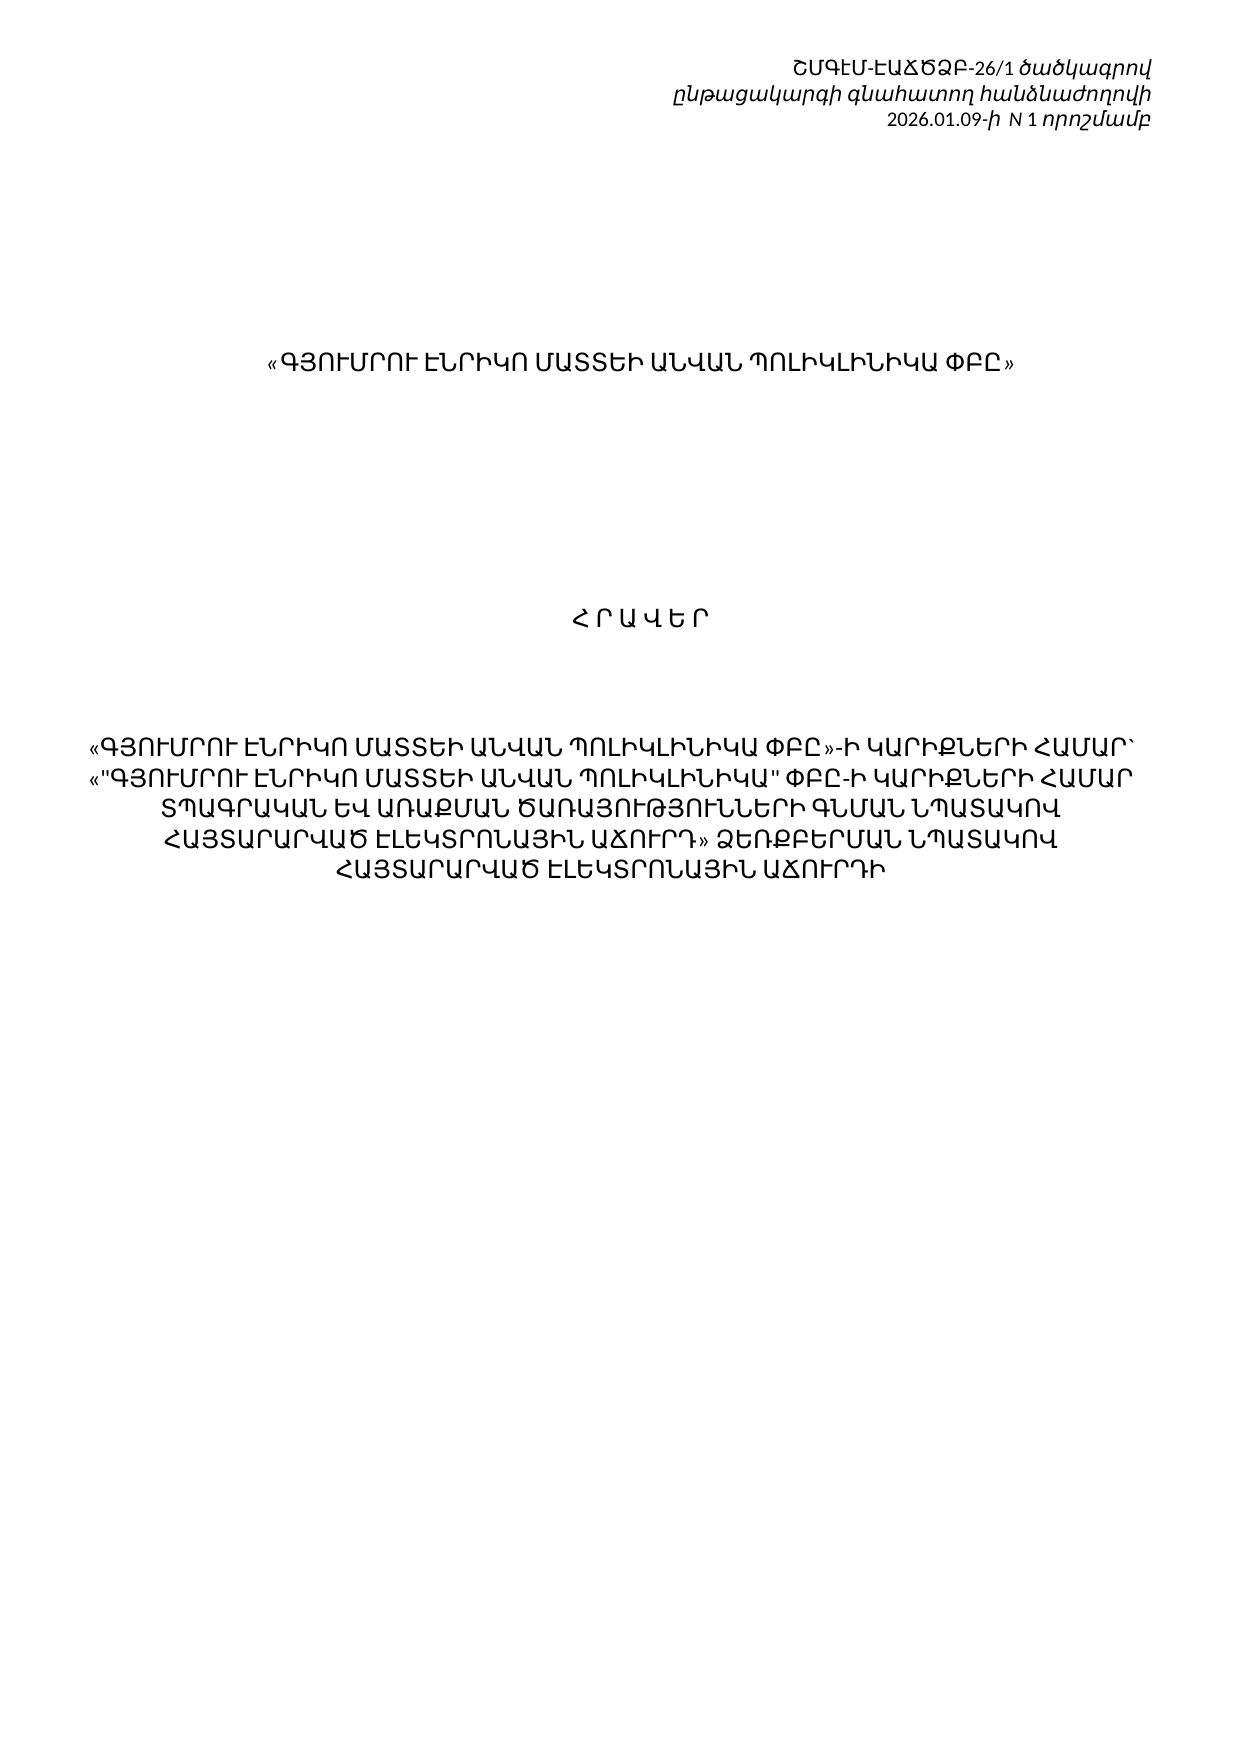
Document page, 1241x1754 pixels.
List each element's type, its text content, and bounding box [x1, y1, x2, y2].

text ընթացակարգի գնահատող հանձնաժողովի [69, 81, 1152, 106]
text « ԳՅՈՒՄՐՈՒ ԷՆՐԻԿՈ ՄԱՏՏԵԻ ԱՆՎԱՆ ՊՈԼԻԿԼԻՆԻԿԱ ՓԲԸ» [69, 347, 1152, 377]
text ՇՄԳէՄ-ԷԱՃԾՁԲ-26/1 ծածկագրով [69, 56, 1152, 81]
text Հ Ր Ա Վ Ե Ր [69, 603, 1152, 634]
text «ԳՅՈՒՄՐՈՒ ԷՆՐԻԿՈ ՄԱՏՏԵԻ ԱՆՎԱՆ ՊՈԼԻԿԼԻՆԻԿԱ ՓԲԸ»-Ի ԿԱՐԻՔՆԵՐԻ ՀԱՄԱՐ` «"ԳՅՈՒՄՐՈՒ ԷՆՐԻԿՈ ՄԱՏՏԵԻ ԱՆՎԱՆ ՊՈԼԻԿԼԻՆԻԿԱ" ՓԲԸ-Ի ԿԱՐԻՔՆԵՐԻ ՀԱՄԱՐ ՏՊԱԳՐԱԿԱՆ ԵՎ ԱՌԱՔՄԱՆ ԾԱՌԱՅՈՒԹՅՈՒՆՆԵՐԻ ԳՆՄԱՆ ՆՊԱՏԱԿՈՎ ՀԱՅՏԱՐԱՐՎԱԾ ԷԼԵԿՏՐՈՆԱՅԻՆ ԱՃՈՒՐԴ» ՁԵՌՔԲԵՐՄԱՆ ՆՊԱՏԱԿՈՎ ՀԱՅՏԱՐԱՐՎԱԾ ԷԼԵԿՏՐՈՆԱՅԻՆ ԱՃՈՒՐԴԻ [69, 732, 1152, 885]
text 2026.01.09 -ի N 1 որոշմամբ [69, 106, 1152, 132]
